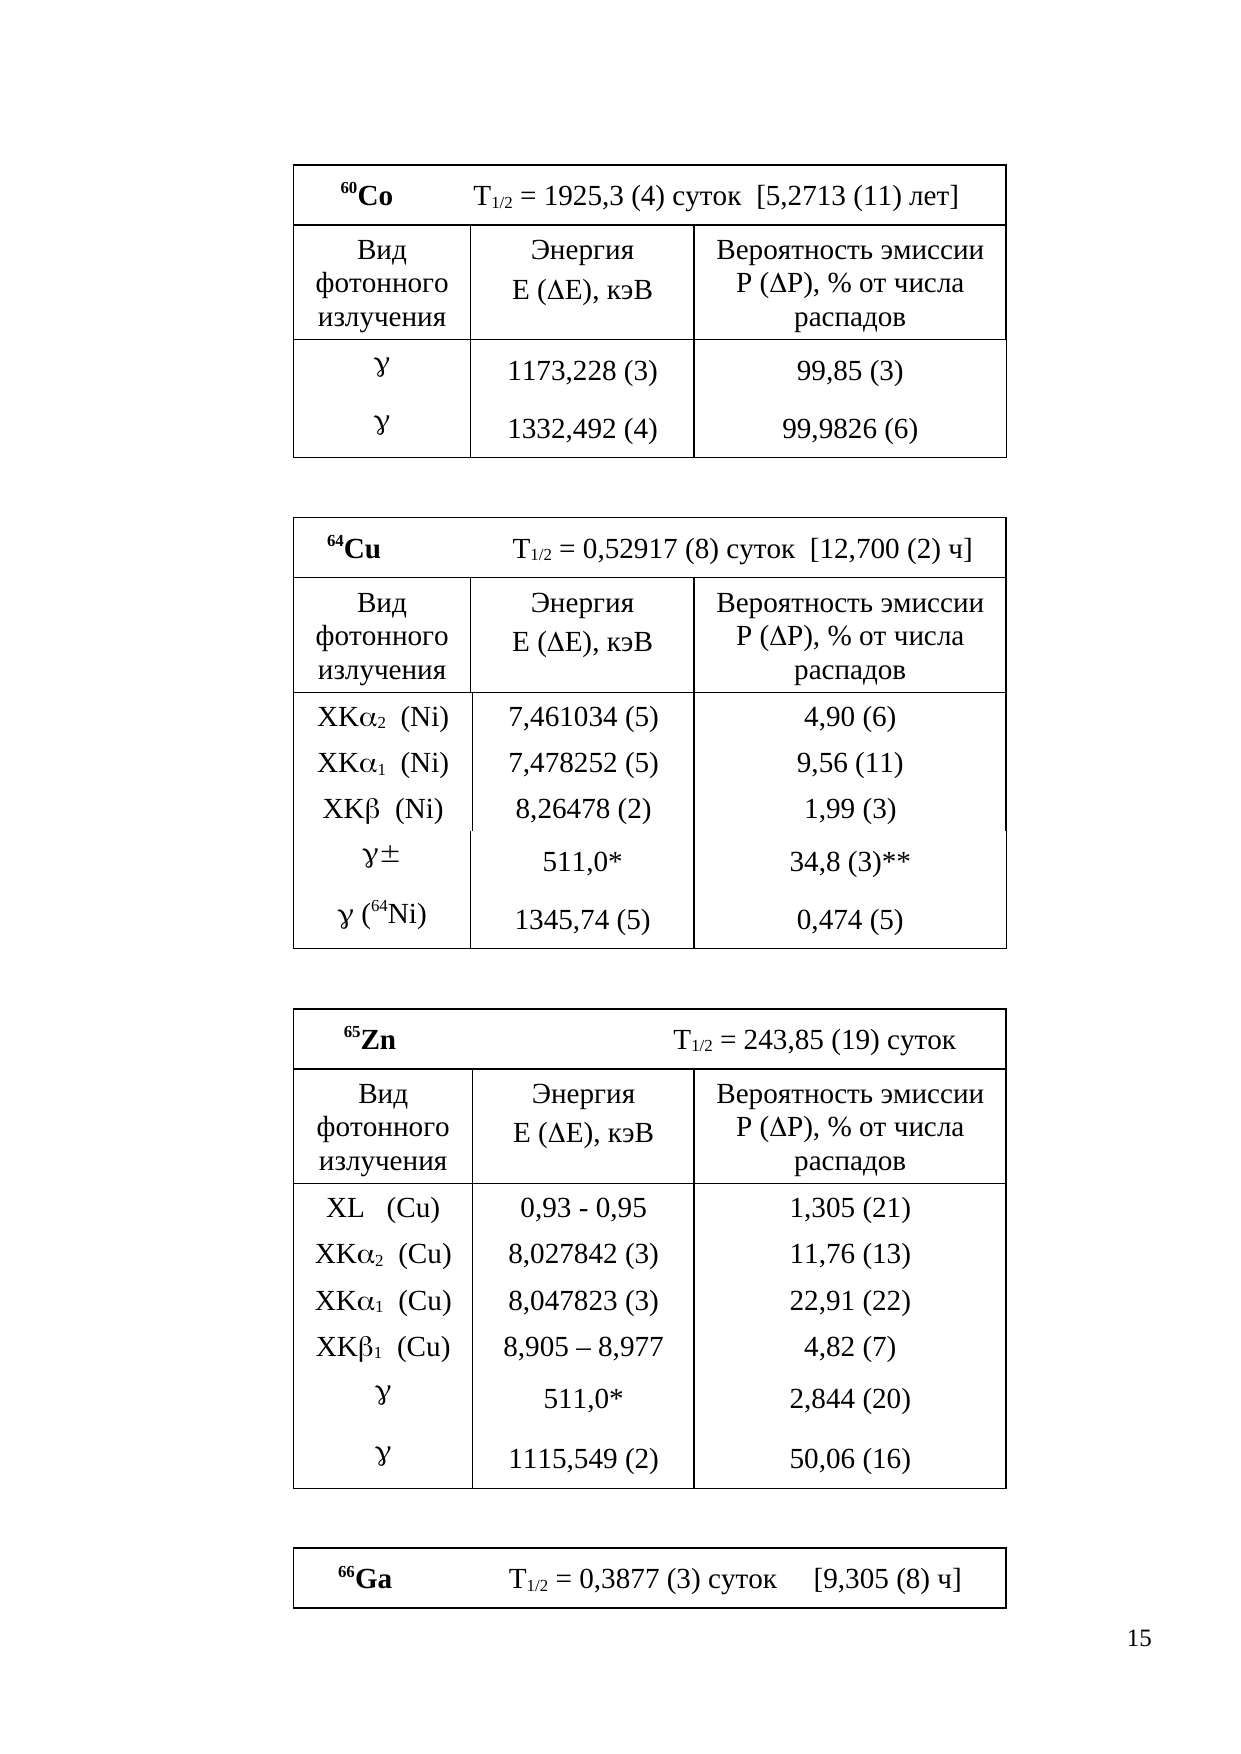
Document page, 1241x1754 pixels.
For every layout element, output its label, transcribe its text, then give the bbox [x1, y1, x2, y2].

table_cell 7,461034 (5) [473, 693, 693, 739]
table_cell 511,0* [471, 831, 693, 890]
table_cell XL (Cu) [294, 1184, 472, 1230]
table_cell Вид фотонного излучения [294, 226, 470, 339]
table_cell 0,474 (5) [695, 890, 1006, 948]
table_cell 99,85 (3) [695, 340, 1006, 399]
table_cell [294, 340, 470, 399]
table_cell XK2 (Cu) [294, 1230, 472, 1276]
table_cell 22,91 (22) [695, 1276, 1005, 1323]
table_cell Энергия Е (Е), кэВ [471, 578, 693, 692]
table_header 60Co T1/2 = 1925,3 (4) суток [5,2713 (11) лет] [294, 166, 1005, 224]
table_cell 99,9826 (6) [695, 399, 1006, 457]
table_cell 4,82 (7) [695, 1323, 1005, 1369]
table_cell XK1 (Ni) [294, 739, 472, 785]
table_cell 8,027842 (3) [473, 1230, 693, 1276]
table_cell XK2 (Ni) [294, 693, 472, 739]
table_cell XK1 (Cu) [294, 1323, 472, 1369]
table_cell 7,478252 (5) [473, 739, 693, 785]
table_cell [294, 1429, 472, 1488]
table_header 66Ga T1/2 = 0,3877 (3) суток [9,305 (8) ч] [294, 1549, 1005, 1607]
table_cell 1,305 (21) [695, 1184, 1005, 1230]
table_cell XK1 (Cu) [294, 1276, 472, 1323]
table_cell 50,06 (16) [695, 1429, 1005, 1488]
table_cell Вид фотонного излучения [294, 578, 470, 692]
table_cell 8,047823 (3) [473, 1276, 693, 1323]
table_cell 8,26478 (2) [473, 785, 693, 831]
table_cell 8,905 – 8,977 [473, 1323, 693, 1369]
table_cell 2,844 (20) [695, 1369, 1005, 1429]
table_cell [695, 226, 1005, 339]
table_cell Энергия Е (Е), кэВ [473, 1070, 693, 1183]
table_cell Вероятность эмиссии P (P), % от числа распадов [695, 1070, 1005, 1183]
table_cell 34,8 (3)** [695, 831, 1006, 890]
table_cell 4,90 (6) [695, 693, 1005, 739]
table_cell 9,56 (11) [695, 739, 1005, 785]
table_cell Энергия Е (Е), кэВ [471, 226, 693, 339]
table_cell [294, 1369, 472, 1429]
table_cell 511,0* [473, 1369, 693, 1429]
table_cell (64Ni) [294, 890, 470, 948]
table_cell 1,99 (3) [695, 785, 1005, 831]
table_cell 11,76 (13) [695, 1230, 1005, 1276]
table_cell 1115,549 (2) [473, 1429, 693, 1488]
table_cell [294, 399, 470, 457]
table_cell 1332,492 (4) [471, 399, 693, 457]
table_cell 1345,74 (5) [471, 890, 693, 948]
table_cell Вероятность эмиссии P (P), % от числа распадов [695, 578, 1005, 692]
table_cell XK (Ni) [294, 785, 472, 831]
table_cell 0,93 - 0,95 [473, 1184, 693, 1230]
table_header 65Zn T1/2 = 243,85 (19) суток [294, 1010, 1005, 1068]
table_header 64Cu T1/2 = 0,52917 (8) суток [12,700 (2) ч] [294, 518, 1005, 577]
table_cell 1173,228 (3) [471, 340, 693, 399]
table_cell Вид фотонного излучения [294, 1070, 472, 1183]
table_cell [294, 831, 470, 890]
